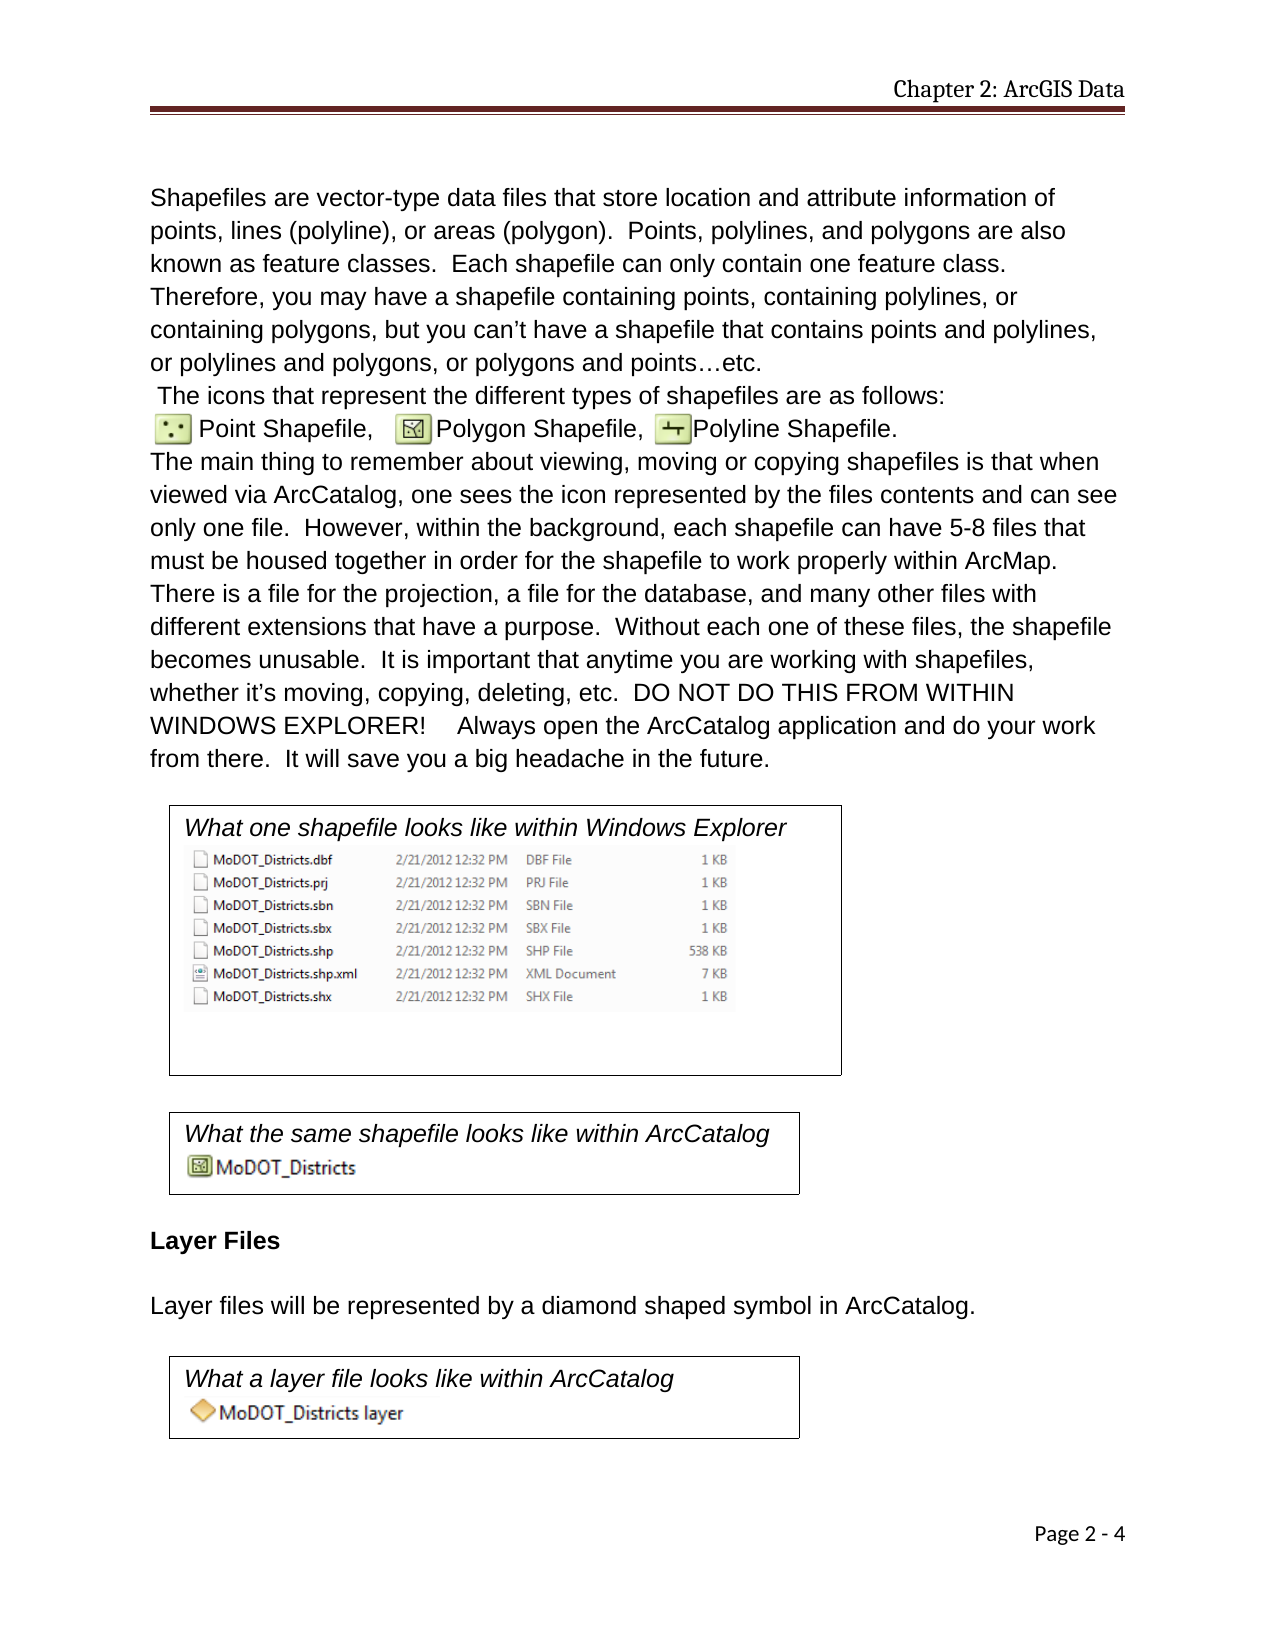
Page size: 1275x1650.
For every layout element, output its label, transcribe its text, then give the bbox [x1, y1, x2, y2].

picture [183, 1396, 440, 1428]
picture [183, 1152, 370, 1183]
text Shapefiles are vector-type data files that store location and attribute information of points, lines (polyline), or areas (polygon). Points, polylines, and polygons are also known as feature classes. Each shapefile can only contain one feature class. Therefore, you may have a shapefile containing points, containing polylines, or containing polygons, but you can’t have a shapefile that contains points and polylines, or polylines and polygons, or polygons and points…etc. [150, 183, 1125, 377]
text Point Shapefile, Polygon Shapefile, Polyline Shapefile. [193, 414, 395, 443]
text The main thing to remember about viewing, moving or copying shapefiles is that when viewed via ArcCatalog, one sees the icon represented by the files contents and can see only one file. However, within the background, each shapefile can have 5-8 files that must be housed together in order for the shapefile to work properly within ArcMap. There is a file for the projection, a file for the database, and many other files with different extensions that have a purpose. Without each one of these files, the shapefile becomes unusable. It is important that anytime you are working with shapefiles, whether it’s moving, copying, deleting, etc. DO NOT DO THIS FROM WITHIN WINDOWS EXPLORER! Always open the ArcCatalog application and do your work from there. It will save you a big headache in the future. [150, 447, 1125, 773]
picture [395, 410, 433, 449]
picture [154, 410, 193, 449]
picture [654, 410, 693, 449]
picture [183, 845, 736, 1012]
text Layer Files [150, 1226, 1125, 1254]
text Layer files will be represented by a diamond shaped symbol in ArcCatalog. [150, 1291, 1125, 1320]
text Point Shapefile, Polygon Shapefile, Polyline Shapefile. [433, 414, 654, 443]
text Point Shapefile, Polygon Shapefile, Polyline Shapefile. [693, 414, 1125, 443]
text The icons that represent the different types of shapefiles are as follows: [150, 381, 1125, 410]
